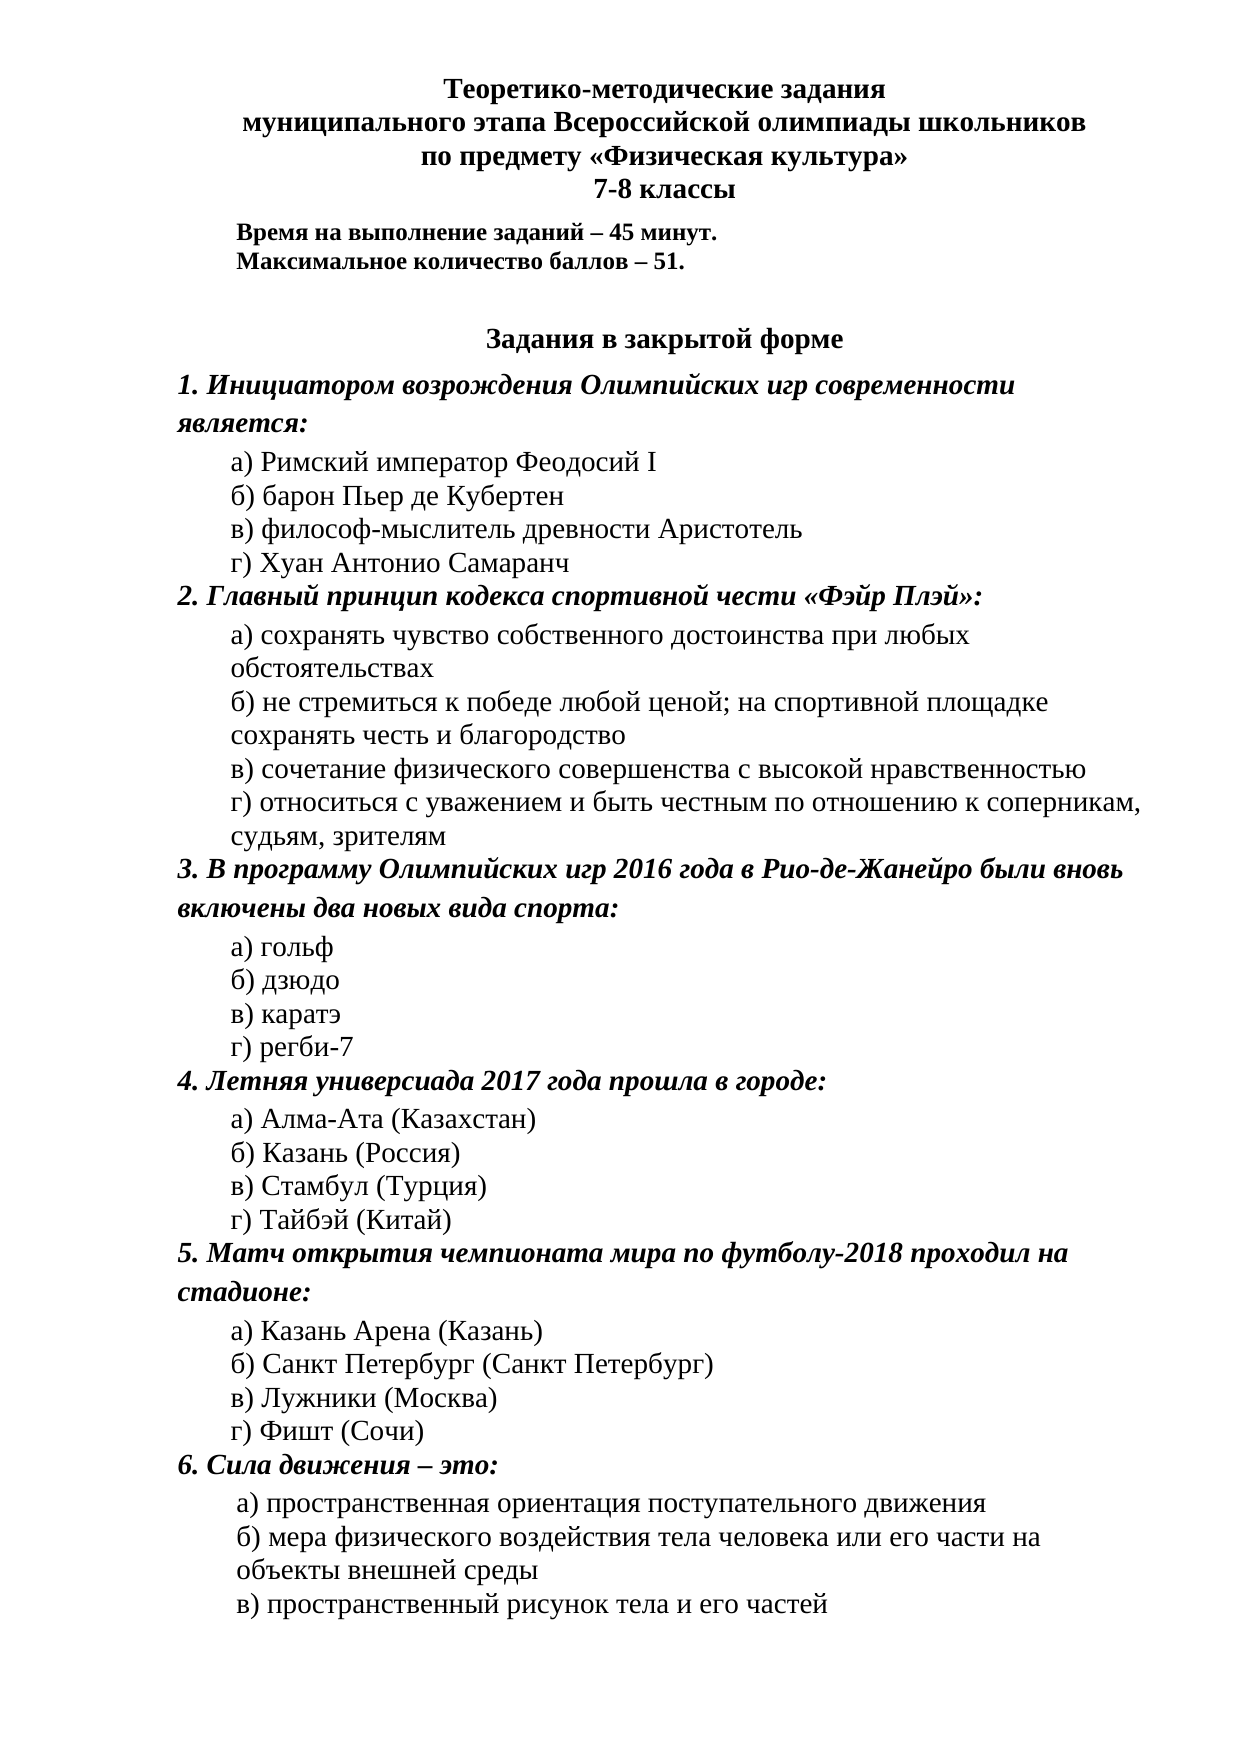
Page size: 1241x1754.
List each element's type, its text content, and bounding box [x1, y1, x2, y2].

text а) Алма-Ата (Казахстан) [230, 1101, 1152, 1135]
text б) дзюдо [230, 962, 1152, 996]
text Теоретико-методические задания [177, 71, 1152, 104]
text б) Санкт Петербург (Санкт Петербург) [230, 1346, 1152, 1380]
text в) Лужники (Москва) [230, 1380, 1152, 1413]
text 1. Инициатором возрождения Олимпийских игр современности является: [177, 367, 1152, 439]
text а) Римский император Феодосий I [230, 444, 1152, 478]
text г) Фишт (Сочи) [230, 1413, 1152, 1447]
text 3. В программу Олимпийских игр 2016 года в Рио-де-Жанейро были вновь включены два новых вида спорта: [177, 852, 1152, 924]
text в) Стамбул (Турция) [230, 1168, 1152, 1202]
text а) гольф [230, 929, 1152, 962]
text Максимальное количество баллов – 51. [177, 246, 1152, 275]
text по предмету «Физическая культура» [177, 138, 1152, 171]
text Время на выполнение заданий – 45 минут. [177, 217, 1152, 246]
text г) Хуан Антонио Самаранч [230, 545, 1152, 578]
text в) сочетание физического совершенства с высокой нравственностью [177, 751, 1152, 784]
text 2. Главный принцип кодекса спортивной чести «Фэйр Плэй»: [177, 578, 1152, 612]
text 5. Матч открытия чемпионата мира по футболу-2018 проходил на стадионе: [177, 1236, 1152, 1308]
text б) Казань (Россия) [230, 1135, 1152, 1168]
text 7-8 классы [177, 171, 1152, 205]
text г) относиться с уважением и быть честным по отношению к соперникам, судьям, зрителям [230, 784, 1152, 852]
text Задания в закрытой форме [177, 321, 1152, 354]
text в) пространственный рисунок тела и его частей [177, 1586, 1152, 1619]
text а) Казань Арена (Казань) [230, 1313, 1152, 1346]
text г) регби-7 [230, 1029, 1152, 1063]
text б) не стремиться к победе любой ценой; на спортивной площадке сохранять честь и благородство [230, 684, 1152, 751]
text в) философ-мыслитель древности Аристотель [230, 511, 1152, 545]
text в) каратэ [230, 996, 1152, 1029]
text а) пространственная ориентация поступательного движения [177, 1485, 1152, 1519]
text муниципального этапа Всероссийской олимпиады школьников [177, 104, 1152, 138]
text 4. Летняя универсиада 2017 года прошла в городе: [177, 1063, 1152, 1096]
text б) барон Пьер де Кубертен [230, 478, 1152, 511]
text а) сохранять чувство собственного достоинства при любых обстоятельствах [230, 617, 1152, 684]
text б) мера физического воздействия тела человека или его части на объекты внешней среды [236, 1519, 1152, 1586]
text 6. Сила движения – это: [177, 1447, 1152, 1480]
text г) Тайбэй (Китай) [230, 1202, 1152, 1236]
